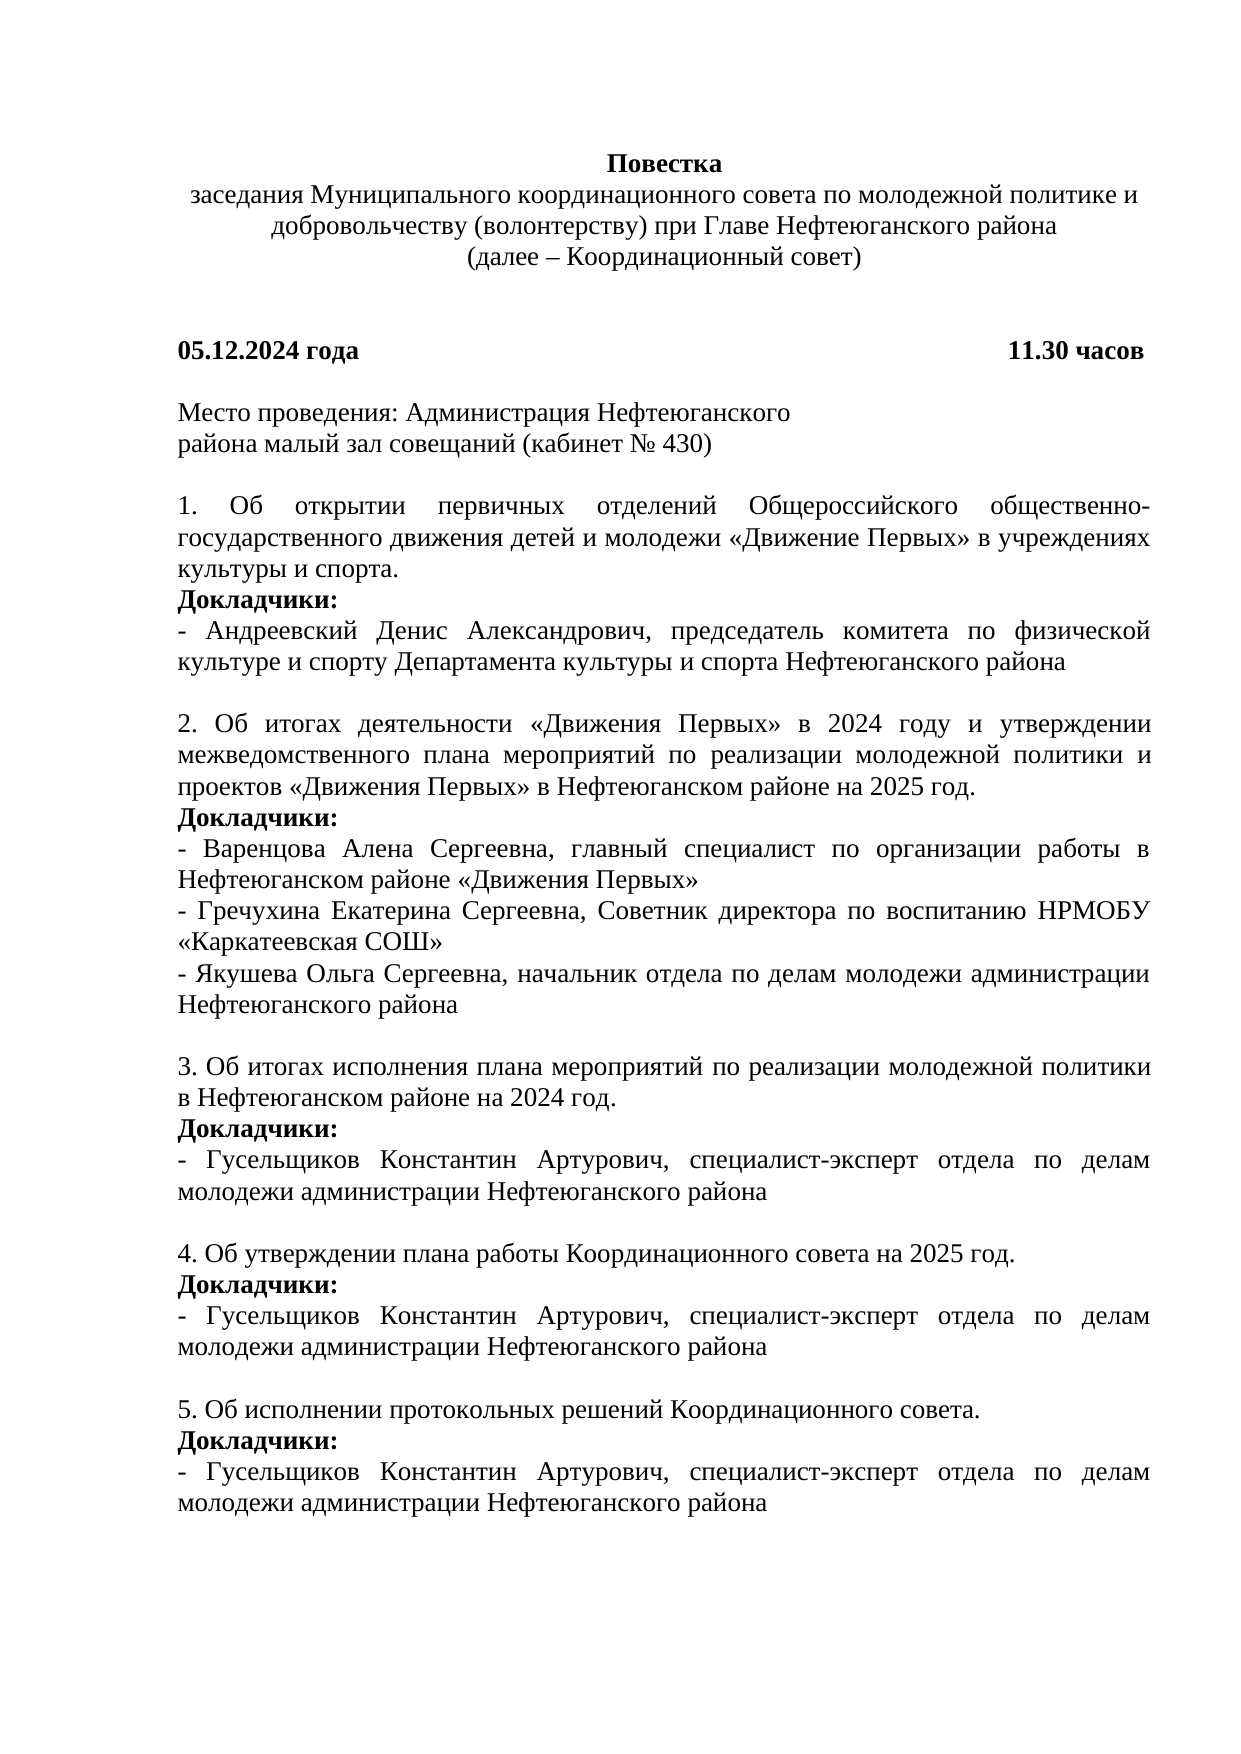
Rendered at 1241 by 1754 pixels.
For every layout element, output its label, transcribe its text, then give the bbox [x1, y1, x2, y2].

text - Якушева Ольга Сергеевна, начальник отдела по делам молодежи администрации Нефтеюганского района [177, 957, 1152, 1019]
text Докладчики: [177, 1424, 1152, 1455]
text 4. Об утверждении плана работы Координационного совета на 2025 год. [177, 1237, 1152, 1268]
list района малый зал совещаний (кабинет № 430) [177, 427, 1152, 458]
text - Гречухина Екатерина Сергеевна, Советник директора по воспитанию НРМОБУ «Каркатеевская СОШ» [177, 894, 1152, 957]
list Место проведения: Администрация Нефтеюганского [177, 396, 1152, 427]
text 5. Об исполнении протокольных решений Координационного совета. [177, 1393, 1152, 1424]
list 05.12.2024 года 11.30 часов [177, 334, 1152, 365]
text - Гусельщиков Константин Артурович, специалист-эксперт отдела по делам молодежи администрации Нефтеюганского района [177, 1299, 1152, 1362]
text Докладчики: [177, 583, 1152, 614]
text - Гусельщиков Константин Артурович, специалист-эксперт отдела по делам молодежи администрации Нефтеюганского района [177, 1143, 1152, 1206]
text Докладчики: [177, 1112, 1152, 1143]
text 2. Об итогах деятельности «Движения Первых» в 2024 году и утверждении межведомственного плана мероприятий по реализации молодежной политики и проектов «Движения Первых» в Нефтеюганском районе на 2025 год. [177, 707, 1152, 801]
text Повестка [177, 147, 1152, 178]
text - Андреевский Денис Александрович, председатель комитета по физической культуре и спорту Департамента культуры и спорта Нефтеюганского района [177, 614, 1152, 676]
text - Варенцова Алена Сергеевна, главный специалист по организации работы в Нефтеюганском районе «Движения Первых» [177, 832, 1152, 894]
text (далее – Координационный совет) [177, 240, 1152, 271]
text Докладчики: [177, 1268, 1152, 1299]
text - Гусельщиков Константин Артурович, специалист-эксперт отдела по делам молодежи администрации Нефтеюганского района [177, 1455, 1152, 1517]
text 3. Об итогах исполнения плана мероприятий по реализации молодежной политики в Нефтеюганском районе на 2024 год. [177, 1050, 1152, 1112]
text заседания Муниципального координационного совета по молодежной политике и добровольчеству (волонтерству) при Главе Нефтеюганского района [177, 178, 1152, 240]
text 1. Об открытии первичных отделений Общероссийского общественно-государственного движения детей и молодежи «Движение Первых» в учреждениях культуры и спорта. [177, 489, 1152, 583]
text Докладчики: [177, 801, 1152, 832]
